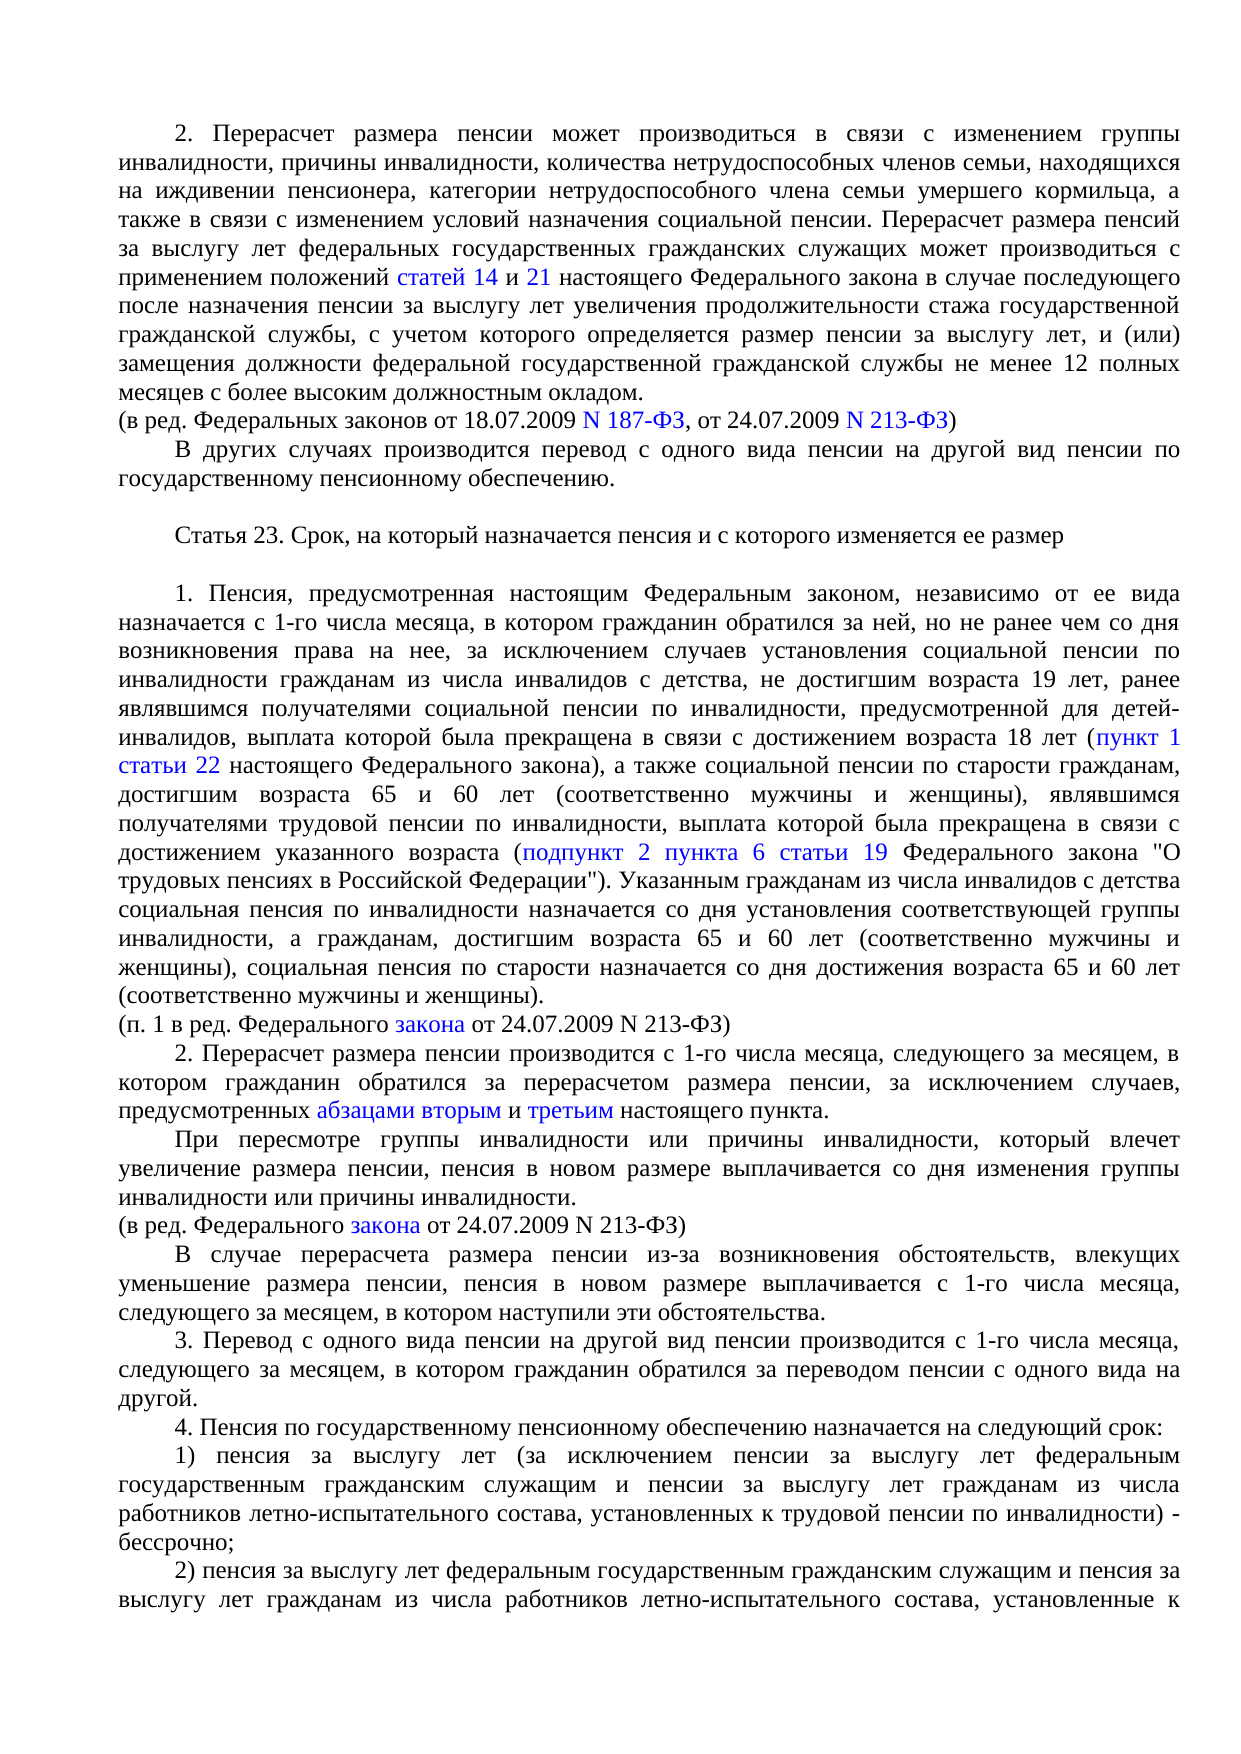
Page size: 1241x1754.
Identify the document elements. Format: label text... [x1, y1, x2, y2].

text 3. Перевод с одного вида пенсии на другой вид пенсии производится с 1-го числа месяца, следующего за месяцем, в котором гражданин обратился за переводом пенсии с одного вида на другой. [118, 1326, 1181, 1412]
text 4. Пенсия по государственному пенсионному обеспечению назначается на следующий срок: [118, 1412, 1181, 1441]
text (п. 1 в ред. Федерального закона от 24.07.2009 N 213-ФЗ) [118, 1009, 1181, 1038]
text Статья 23. Срок, на который назначается пенсия и с которого изменяется ее размер [118, 521, 1181, 549]
text В других случаях производится перевод с одного вида пенсии на другой вид пенсии по государственному пенсионному обеспечению. [118, 434, 1181, 492]
text (в ред. Федерального закона от 24.07.2009 N 213-ФЗ) [118, 1211, 1181, 1239]
text В случае перерасчета размера пенсии из-за возникновения обстоятельств, влекущих уменьшение размера пенсии, пенсия в новом размере выплачивается с 1-го числа месяца, следующего за месяцем, в котором наступили эти обстоятельства. [118, 1239, 1181, 1326]
text При пересмотре группы инвалидности или причины инвалидности, который влечет увеличение размера пенсии, пенсия в новом размере выплачивается со дня изменения группы инвалидности или причины инвалидности. [118, 1124, 1181, 1211]
text 2. Перерасчет размера пенсии может производиться в связи с изменением группы инвалидности, причины инвалидности, количества нетрудоспособных членов семьи, находящихся на иждивении пенсионера, категории нетрудоспособного члена семьи умершего кормильца, а также в связи с изменением условий назначения социальной пенсии. Перерасчет размера пенсий за выслугу лет федеральных государственных гражданских служащих может производиться с применением положений статей 14 и 21 настоящего Федерального закона в случае последующего после назначения пенсии за выслугу лет увеличения продолжительности стажа государственной гражданской службы, с учетом которого определяется размер пенсии за выслугу лет, и (или) замещения должности федеральной государственной гражданской службы не менее 12 полных месяцев с более высоким должностным окладом. [118, 118, 1181, 406]
text (в ред. Федеральных законов от 18.07.2009 N 187-ФЗ, от 24.07.2009 N 213-ФЗ) [118, 406, 1181, 434]
text 1. Пенсия, предусмотренная настоящим Федеральным законом, независимо от ее вида назначается с 1-го числа месяца, в котором гражданин обратился за ней, но не ранее чем со дня возникновения права на нее, за исключением случаев установления социальной пенсии по инвалидности гражданам из числа инвалидов с детства, не достигшим возраста 19 лет, ранее являвшимся получателями социальной пенсии по инвалидности, предусмотренной для детей-инвалидов, выплата которой была прекращена в связи с достижением возраста 18 лет (пункт 1 статьи 22 настоящего Федерального закона), а также социальной пенсии по старости гражданам, достигшим возраста 65 и 60 лет (соответственно мужчины и женщины), являвшимся получателями трудовой пенсии по инвалидности, выплата которой была прекращена в связи с достижением указанного возраста (подпункт 2 пункта 6 статьи 19 Федерального закона "О трудовых пенсиях в Российской Федерации"). Указанным гражданам из числа инвалидов с детства социальная пенсия по инвалидности назначается со дня установления соответствующей группы инвалидности, а гражданам, достигшим возраста 65 и 60 лет (соответственно мужчины и женщины), социальная пенсия по старости назначается со дня достижения возраста 65 и 60 лет (соответственно мужчины и женщины). [118, 578, 1181, 1009]
text 2. Перерасчет размера пенсии производится с 1-го числа месяца, следующего за месяцем, в котором гражданин обратился за перерасчетом размера пенсии, за исключением случаев, предусмотренных абзацами вторым и третьим настоящего пункта. [118, 1038, 1181, 1124]
text 1) пенсия за выслугу лет (за исключением пенсии за выслугу лет федеральным государственным гражданским служащим и пенсии за выслугу лет гражданам из числа работников летно-испытательного состава, установленных к трудовой пенсии по инвалидности) - бессрочно; [118, 1441, 1181, 1556]
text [118, 1556, 1181, 1613]
